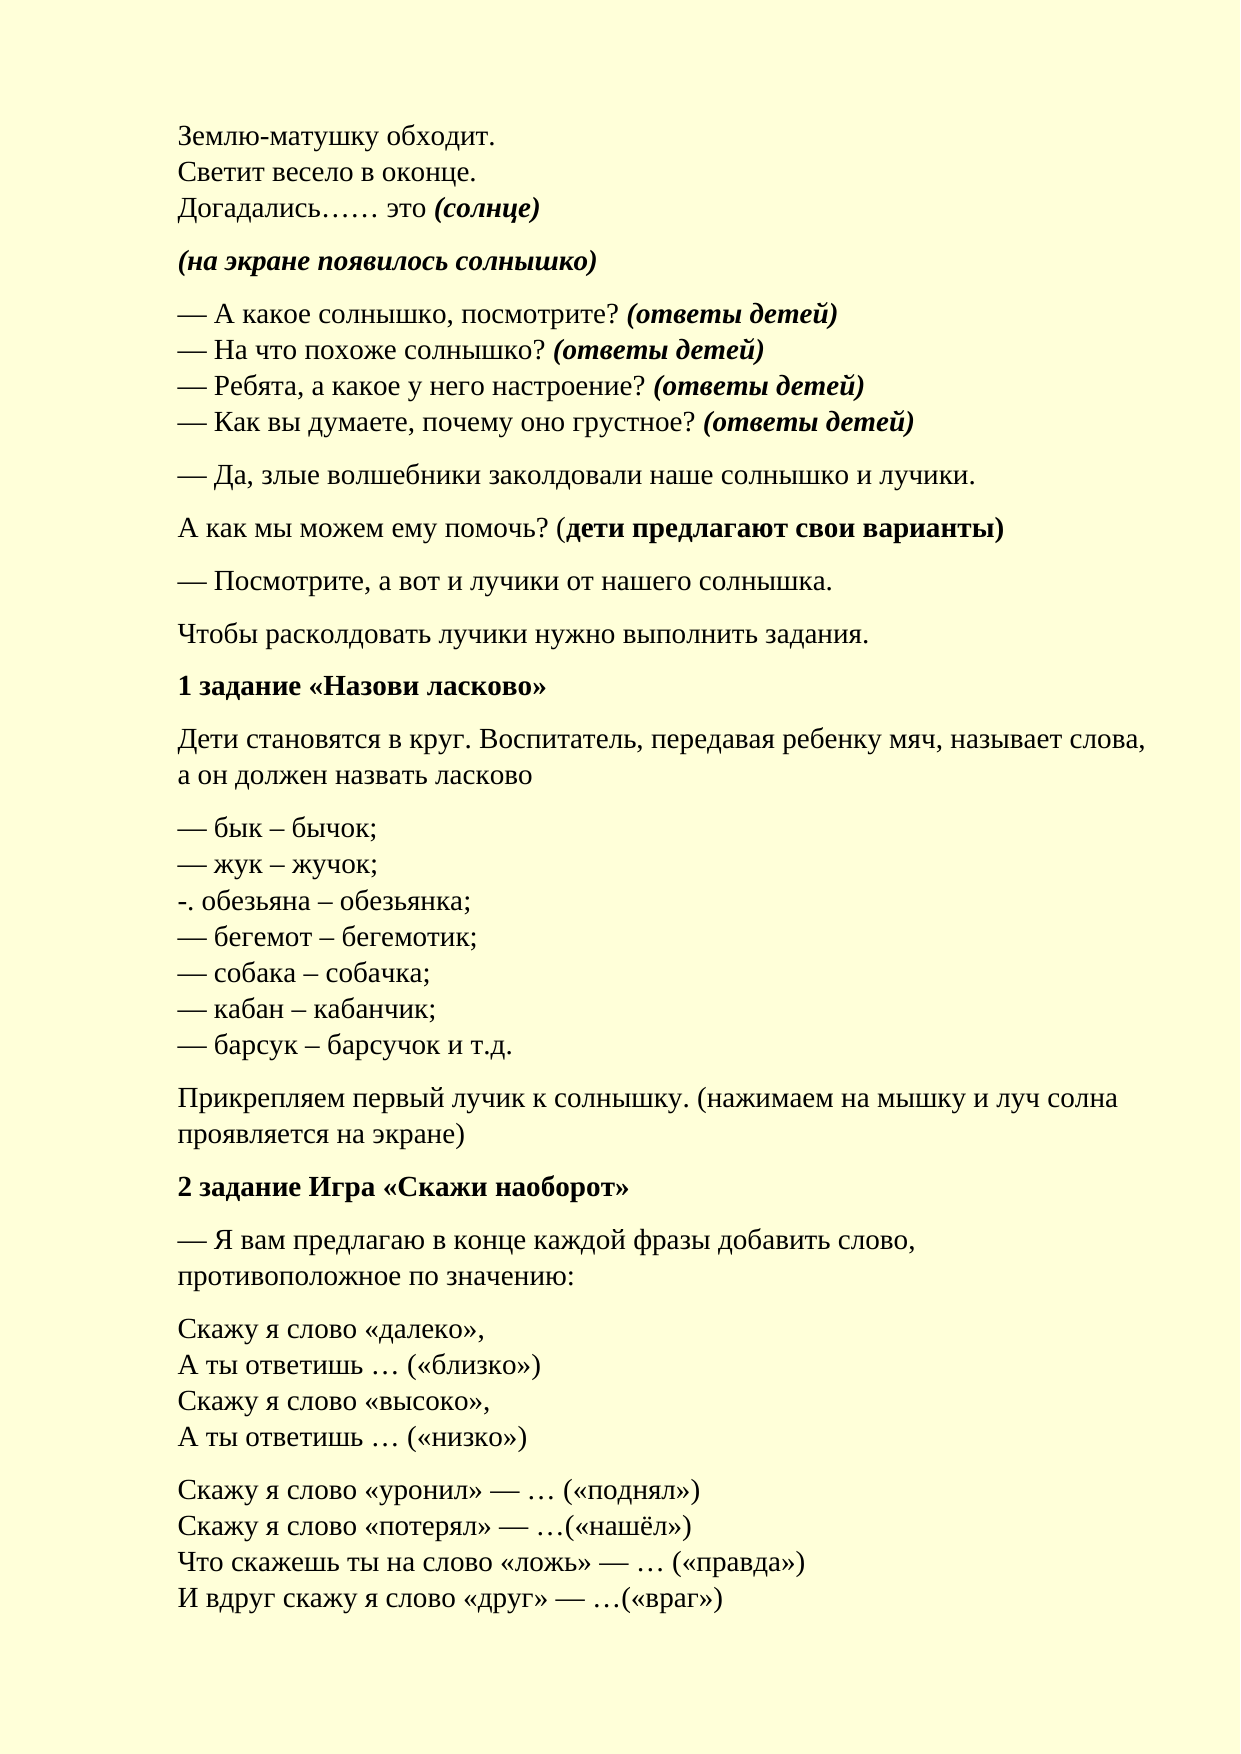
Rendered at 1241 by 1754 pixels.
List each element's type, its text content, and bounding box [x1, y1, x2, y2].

text Скажу я слово «далеко», А ты ответишь … («близко») Скажу я слово «высоко», А ты ответишь … («низко») [177, 1311, 1152, 1453]
text — бык – бычок; — жук – жучок; -. обезьяна – обезьянка; — бегемот – бегемотик; — собака – собачка; — кабан – кабанчик; — барсук – барсучок и т.д. [177, 810, 1152, 1061]
text Скажу я слово «уронил» — … («поднял») Скажу я слово «потерял» — …(«нашёл») Что скажешь ты на слово «ложь» — … («правда») И вдруг скажу я слово «друг» — …(«враг») [177, 1472, 1152, 1614]
text Чтобы расколдовать лучики нужно выполнить задания. [177, 616, 1152, 649]
text — Да, злые волшебники заколдовали наше солнышко и лучики. [177, 457, 1152, 491]
text Прикрепляем первый лучик к солнышку. (нажимаем на мышку и луч солна проявляется на экране) [177, 1080, 1152, 1150]
text Дети становятся в круг. Воспитатель, передавая ребенку мяч, называет слова, а он должен назвать ласково [177, 721, 1152, 791]
text — А какое солнышко, посмотрите? (ответы детей) — На что похоже солнышко? (ответы детей) — Ребята, а какое у него настроение? (ответы детей) — Как вы думаете, почему оно грустное? (ответы детей) [177, 296, 1152, 438]
text 1 задание «Назови ласково» [177, 668, 1152, 702]
text А как мы можем ему помочь? (дети предлагают свои варианты) [177, 510, 1152, 544]
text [177, 118, 1152, 224]
text — Посмотрите, а вот и лучики от нашего солнышка. [177, 563, 1152, 596]
text — Я вам предлагаю в конце каждой фразы добавить слово, противоположное по значению: [177, 1222, 1152, 1291]
text (на экране появилось солнышко) [177, 243, 1152, 277]
text 2 задание Игра «Скажи наоборот» [177, 1169, 1152, 1202]
